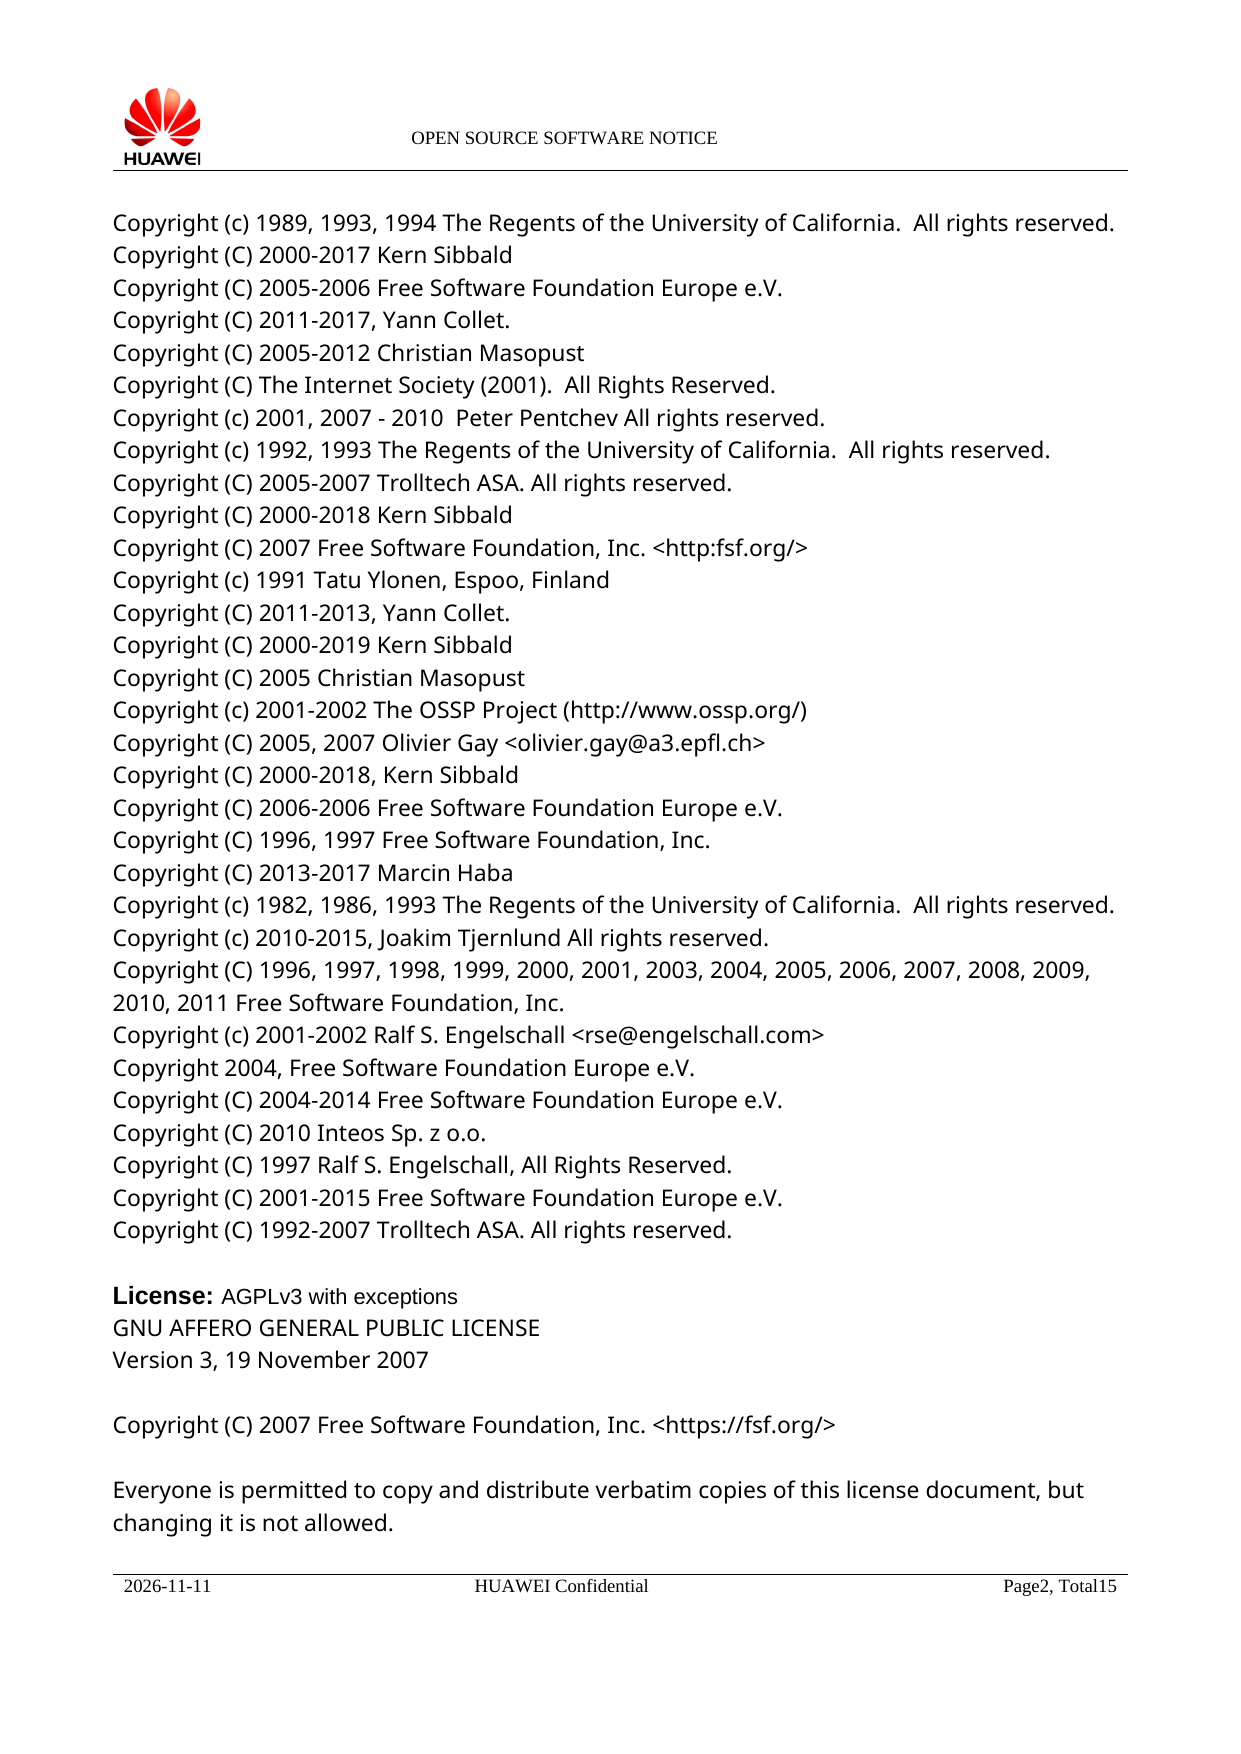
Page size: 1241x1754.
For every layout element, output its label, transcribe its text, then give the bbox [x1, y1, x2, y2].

text Copyright (C) 2007 Free Software Foundation, Inc. <https://fsf.org/> [112, 1409, 1128, 1441]
text Everyone is permitted to copy and distribute verbatim copies of this license document, but changing it is not allowed. [112, 1474, 1128, 1539]
text License: AGPLv3 with exceptions [112, 1279, 1128, 1311]
text Version 3, 19 November 2007 [112, 1344, 1128, 1376]
picture [124, 88, 201, 165]
text GNU AFFERO GENERAL PUBLIC LICENSE [112, 1311, 1128, 1344]
